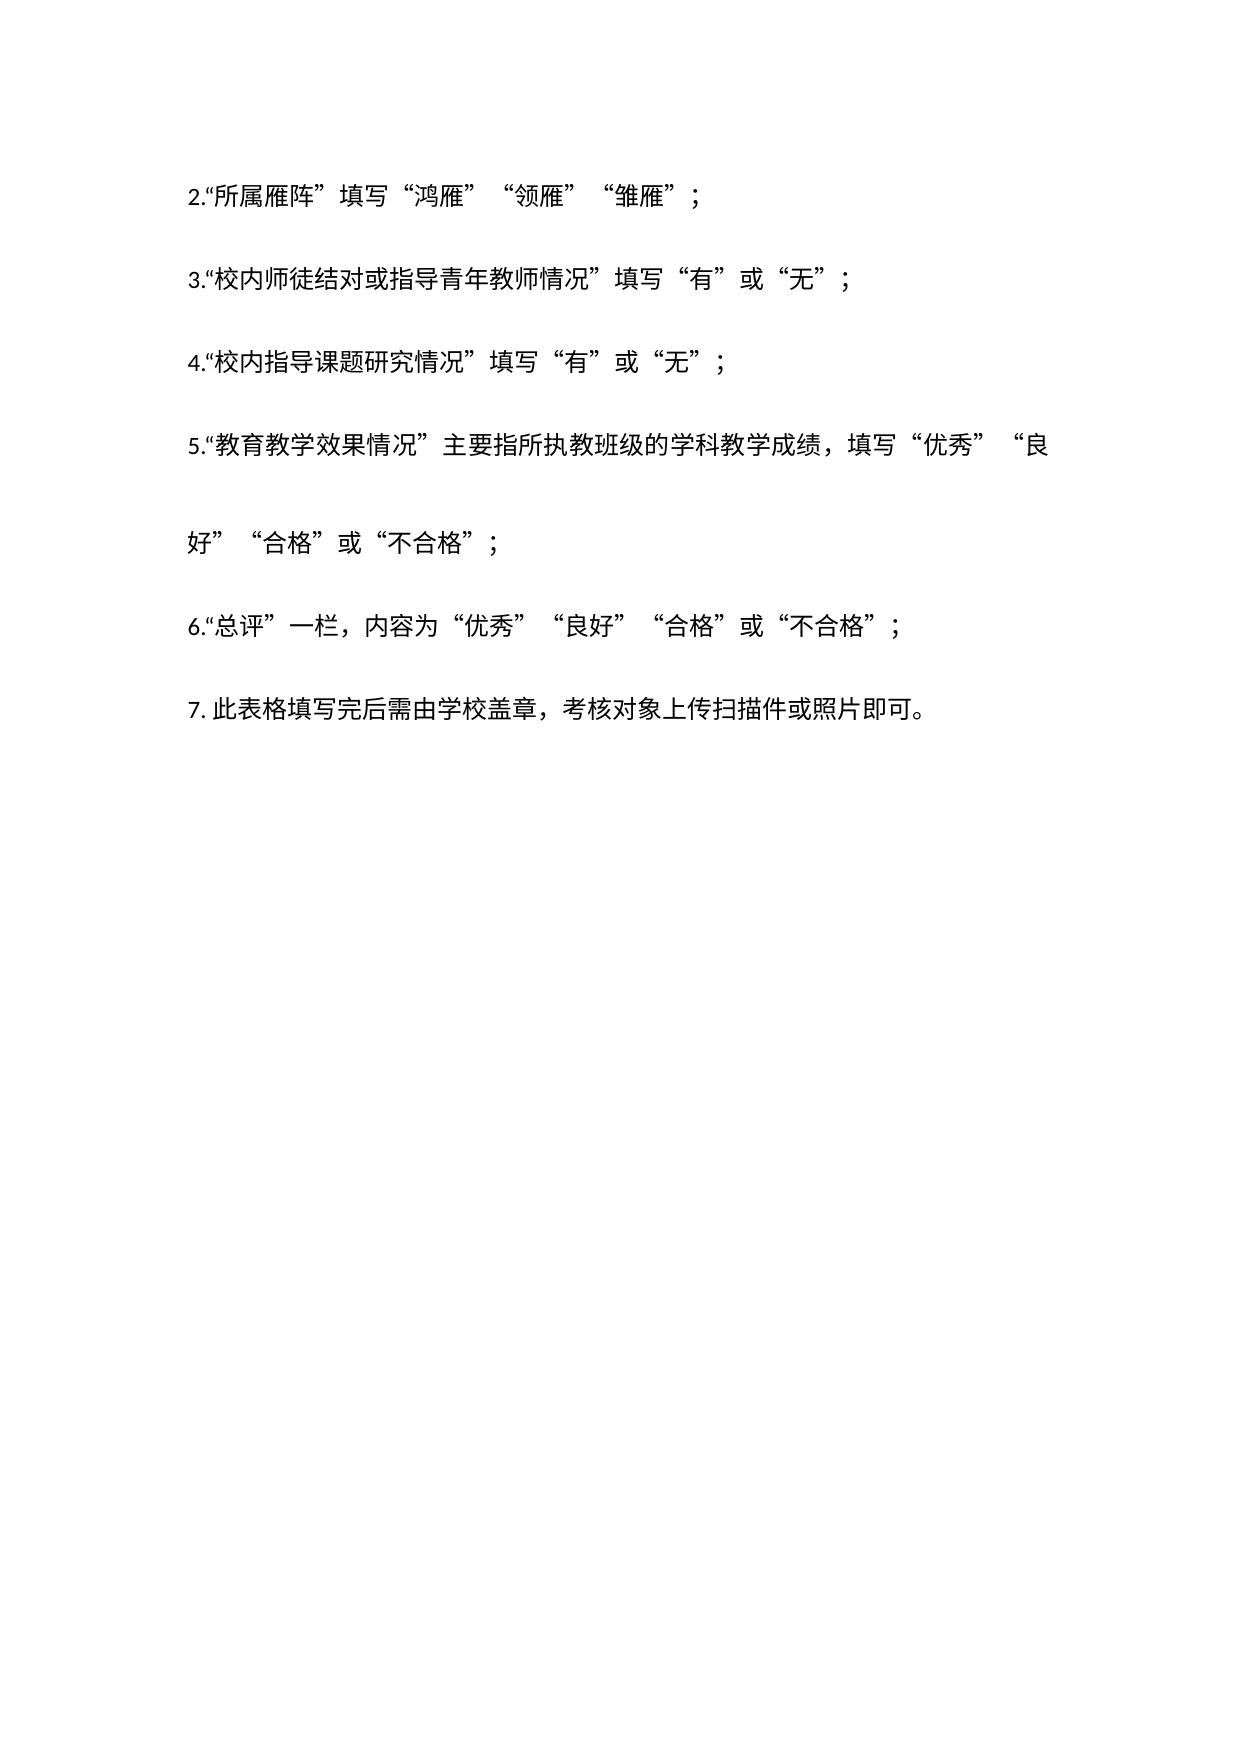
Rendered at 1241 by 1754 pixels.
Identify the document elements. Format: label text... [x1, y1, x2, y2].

text 2.“所属雁阵”填写“鸿雁”“领雁”“雏雁”； [187, 162, 1053, 227]
text 7. 此表格填写完后需由学校盖章，考核对象上传扫描件或照片即可。 [187, 675, 1053, 740]
text 5.“教育教学效果情况”主要指所执教班级的学科教学成绩，填写“优秀”“良好”“合格”或“不合格”； [187, 411, 1053, 574]
text 3.“校内师徒结对或指导青年教师情况”填写“有”或“无”； [187, 245, 1053, 310]
text 4.“校内指导课题研究情况”填写“有”或“无”； [187, 328, 1053, 393]
text 6.“总评”一栏，内容为“优秀”“良好”“合格”或“不合格”； [187, 592, 1053, 657]
